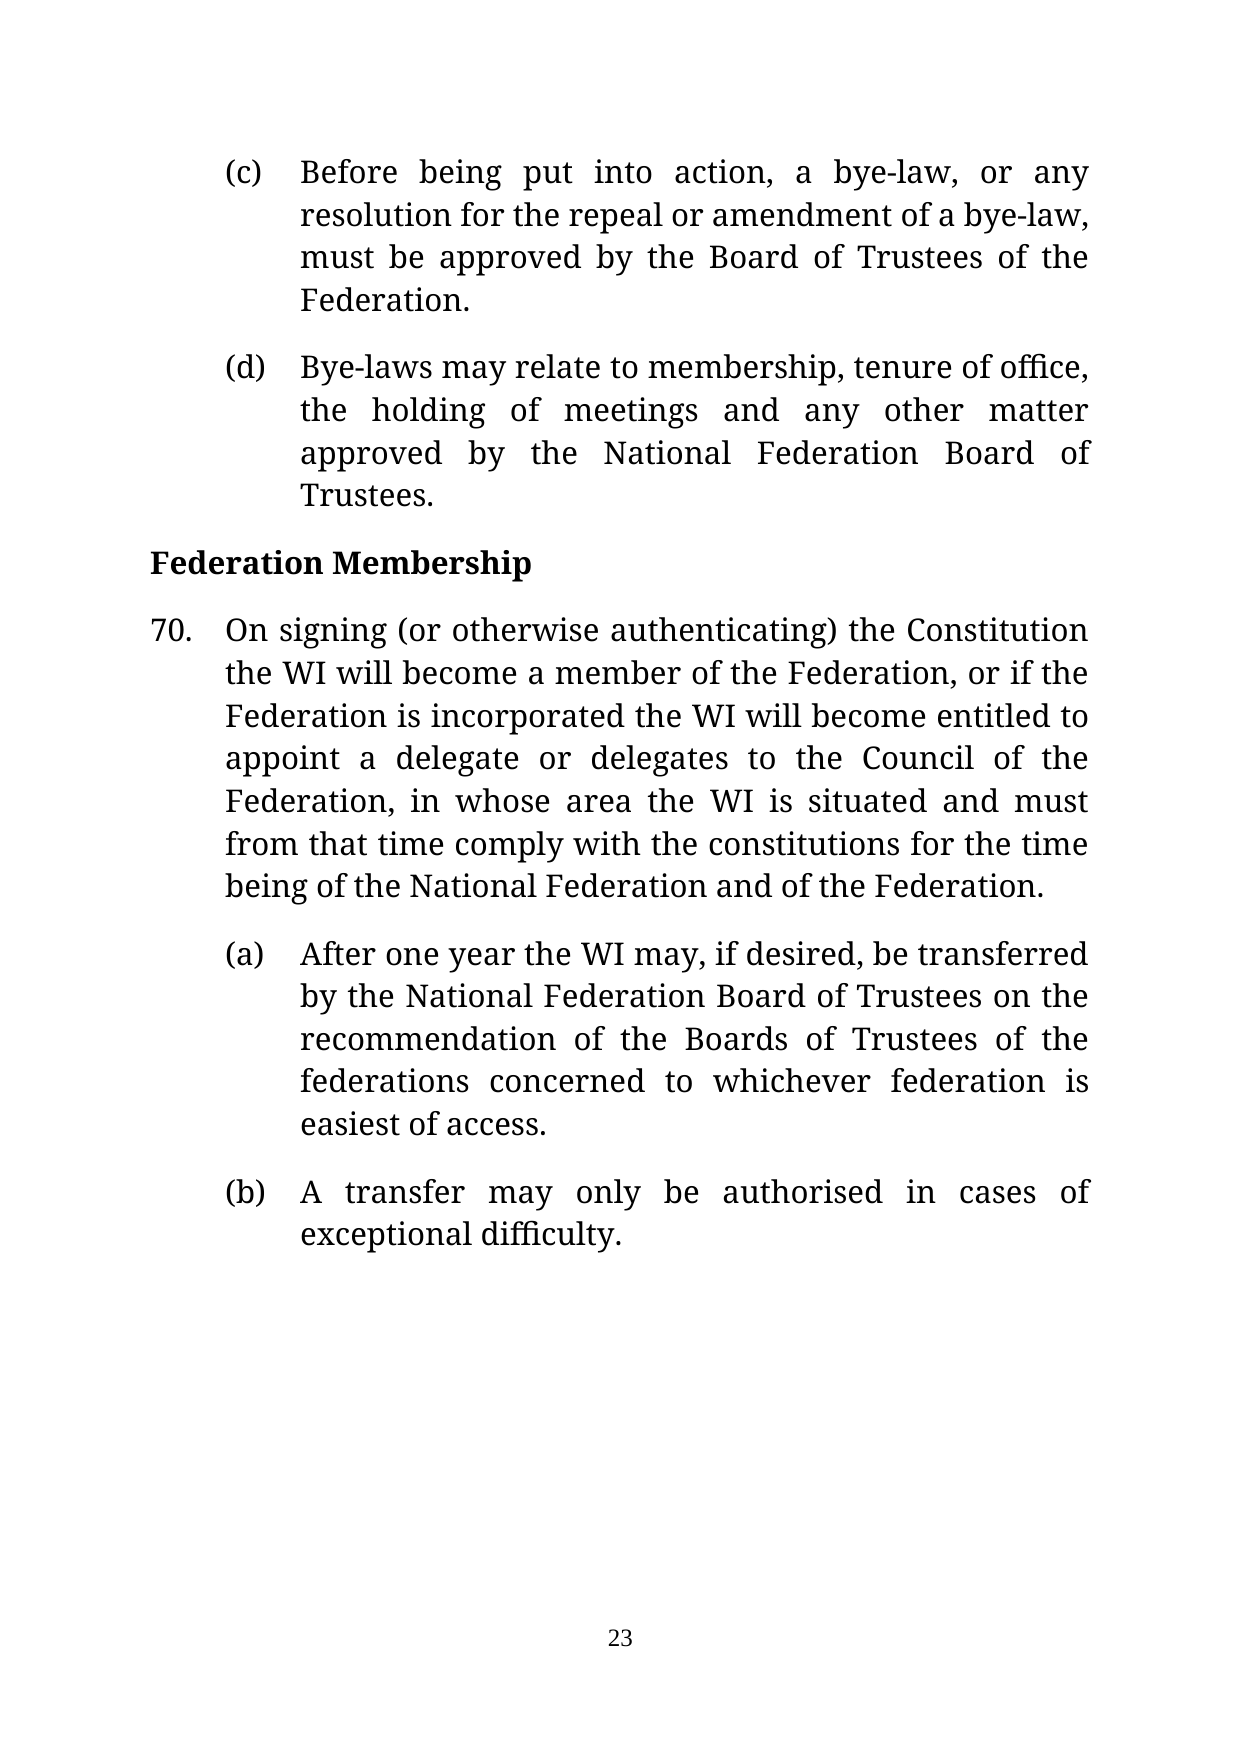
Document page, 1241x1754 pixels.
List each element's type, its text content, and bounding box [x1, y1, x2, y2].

list Federation Membership [150, 541, 1090, 583]
text Before being put into action, a bye-law, or any resolution for the repeal or amendment of a bye-law, must be approved by the Board of Trustees of the Federation. [225, 150, 1090, 320]
text A transfer may only be authorised in cases of exceptional difficulty. [225, 1170, 1090, 1255]
text On signing (or otherwise authenticating) the Constitution the WI will become a member of the Federation, or if the Federation is incorporated the WI will become entitled to appoint a delegate or delegates to the Council of the Federation, in whose area the WI is situated and must from that time comply with the constitutions for the time being of the National Federation and of the Federation. [150, 608, 1090, 907]
text After one year the WI may, if desired, be transferred by the National Federation Board of Trustees on the recommendation of the Boards of Trustees of the federations concerned to whichever federation is easiest of access. [225, 932, 1090, 1145]
text Bye-laws may relate to membership, tenure of office, the holding of meetings and any other matter approved by the National Federation Board of Trustees. [225, 345, 1090, 516]
